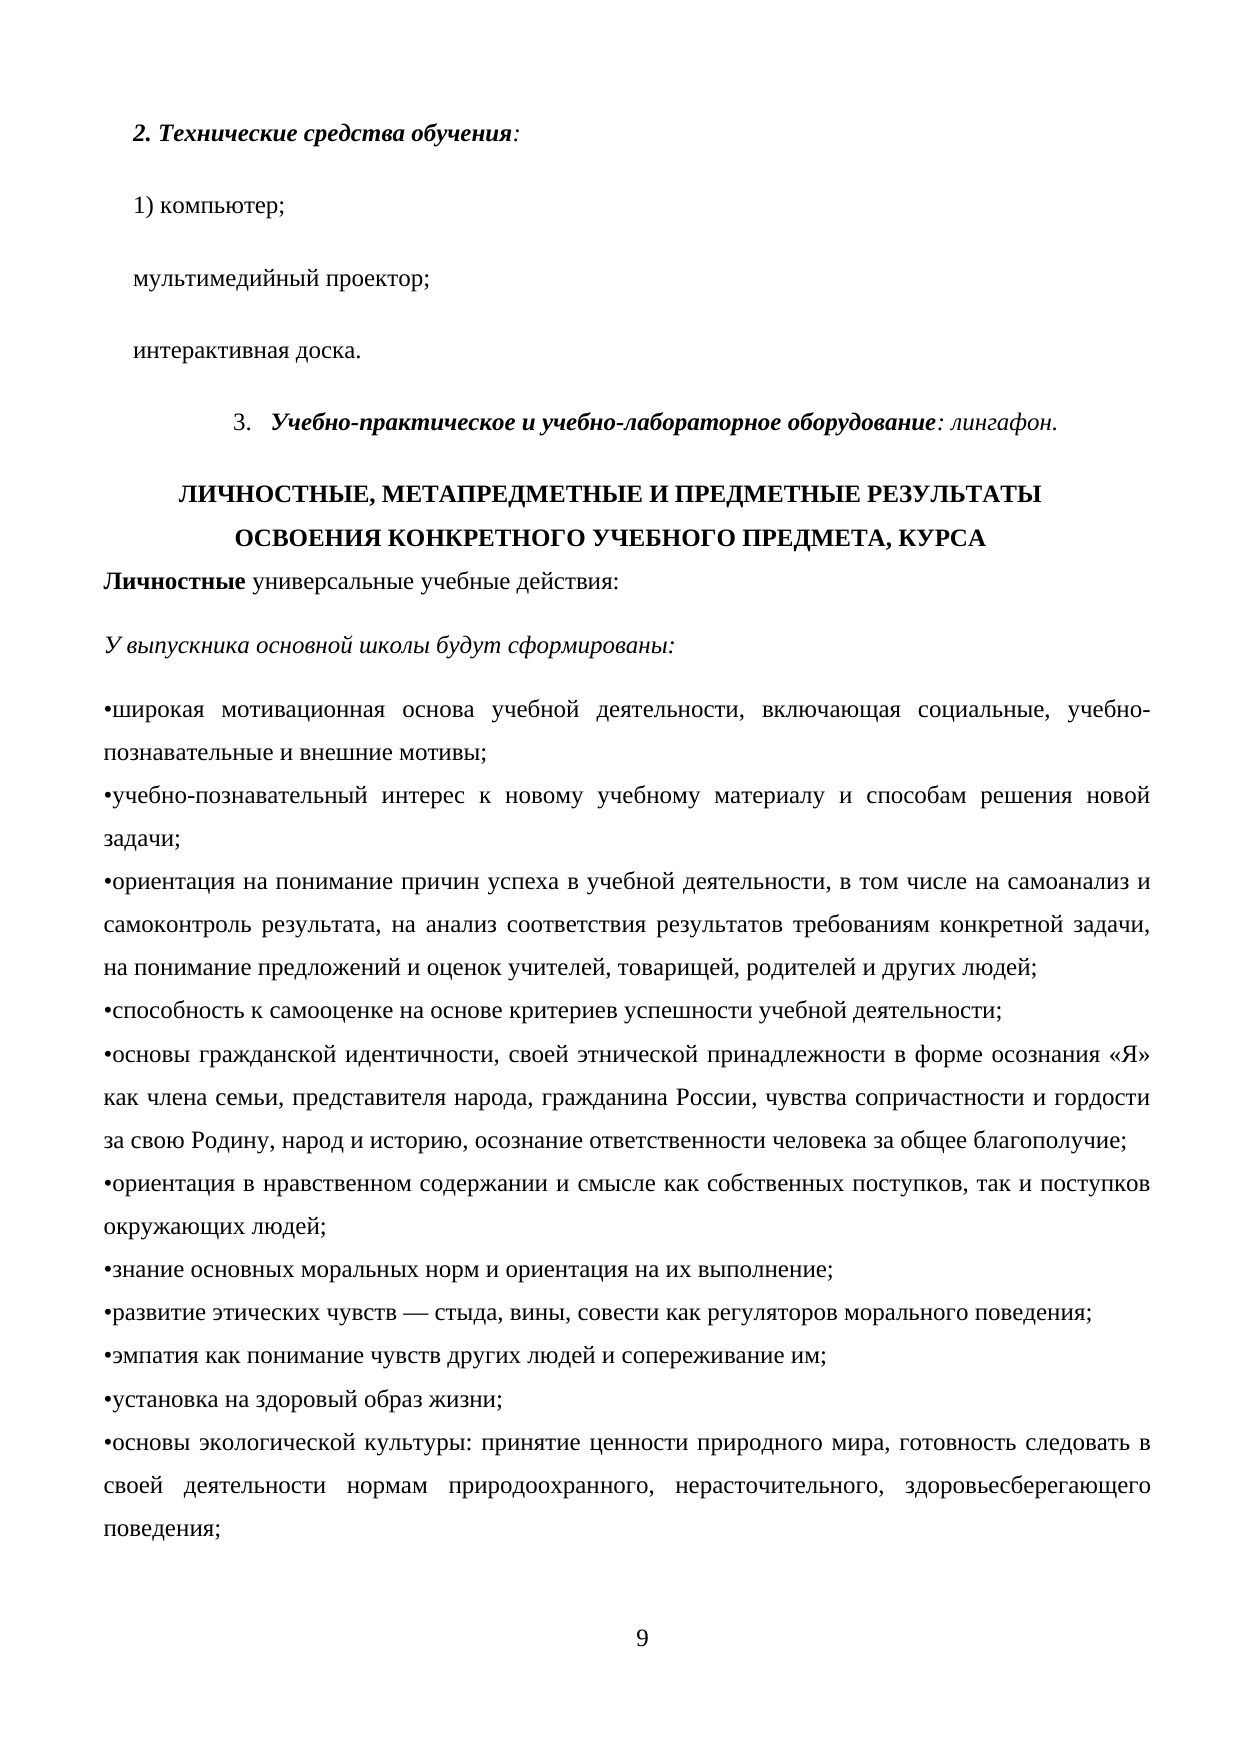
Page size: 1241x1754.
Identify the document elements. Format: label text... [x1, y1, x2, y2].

text интерактивная доска. [133, 335, 1152, 364]
text •учебно-познавательный интерес к новому учебному материалу и способам решения новой задачи; [103, 780, 1152, 852]
text 2. Технические средства обучения: [133, 118, 1152, 147]
text •способность к самооценке на основе критериев успешности учебной деятельности; [103, 996, 1152, 1024]
text •знание основных моральных норм и ориентация на их выполнение; [103, 1254, 1152, 1283]
text •основы гражданской идентичности, своей этнической принадлежности в форме осознания «Я» как члена семьи, представителя народа, гражданина России, чувства сопричастности и гордости за свою Родину, народ и историю, осознание ответственности человека за общее благополучие; [103, 1039, 1152, 1154]
text Личностные универсальные учебные действия: [103, 566, 1152, 594]
text мультимедийный проектор; [133, 263, 1152, 291]
text •широкая мотивационная основа учебной деятельности, включающая социальные, учебно-познавательные и внешние мотивы; [103, 694, 1152, 766]
text •ориентация на понимание причин успеха в учебной деятельности, в том числе на самоанализ и самоконтроль результата, на анализ соответствия результатов требованиям конкретной задачи, на понимание предложений и оценок учителей, товарищей, родителей и других людей; [103, 866, 1152, 981]
text •ориентация в нравственном содержании и смысле как собственных поступков, так и поступков окружающих людей; [103, 1168, 1152, 1240]
text •установка на здоровый образ жизни; [103, 1384, 1152, 1412]
text У выпускника основной школы будут сформированы: [103, 630, 1152, 658]
list Учебно-практическое и учебно-лабораторное оборудование: лингафон. [233, 407, 1152, 436]
text •основы экологической культуры: принятие ценности природного мира, готовность следовать в своей деятельности нормам природоохранного, нерасточительного, здоровьесберегающего поведения; [103, 1427, 1152, 1542]
text ЛИЧНОСТНЫЕ, МЕТАПРЕДМЕТНЫЕ И ПРЕДМЕТНЫЕ РЕЗУЛЬТАТЫ ОСВОЕНИЯ КОНКРЕТНОГО УЧЕБНОГО ПРЕДМЕТА, КУРСА [133, 479, 1088, 551]
text •эмпатия как понимание чувств других людей и сопереживание им; [103, 1341, 1152, 1369]
text •развитие этических чувств — стыда, вины, совести как регуляторов морального поведения; [103, 1297, 1152, 1326]
text 1) компьютер; [133, 190, 1152, 219]
